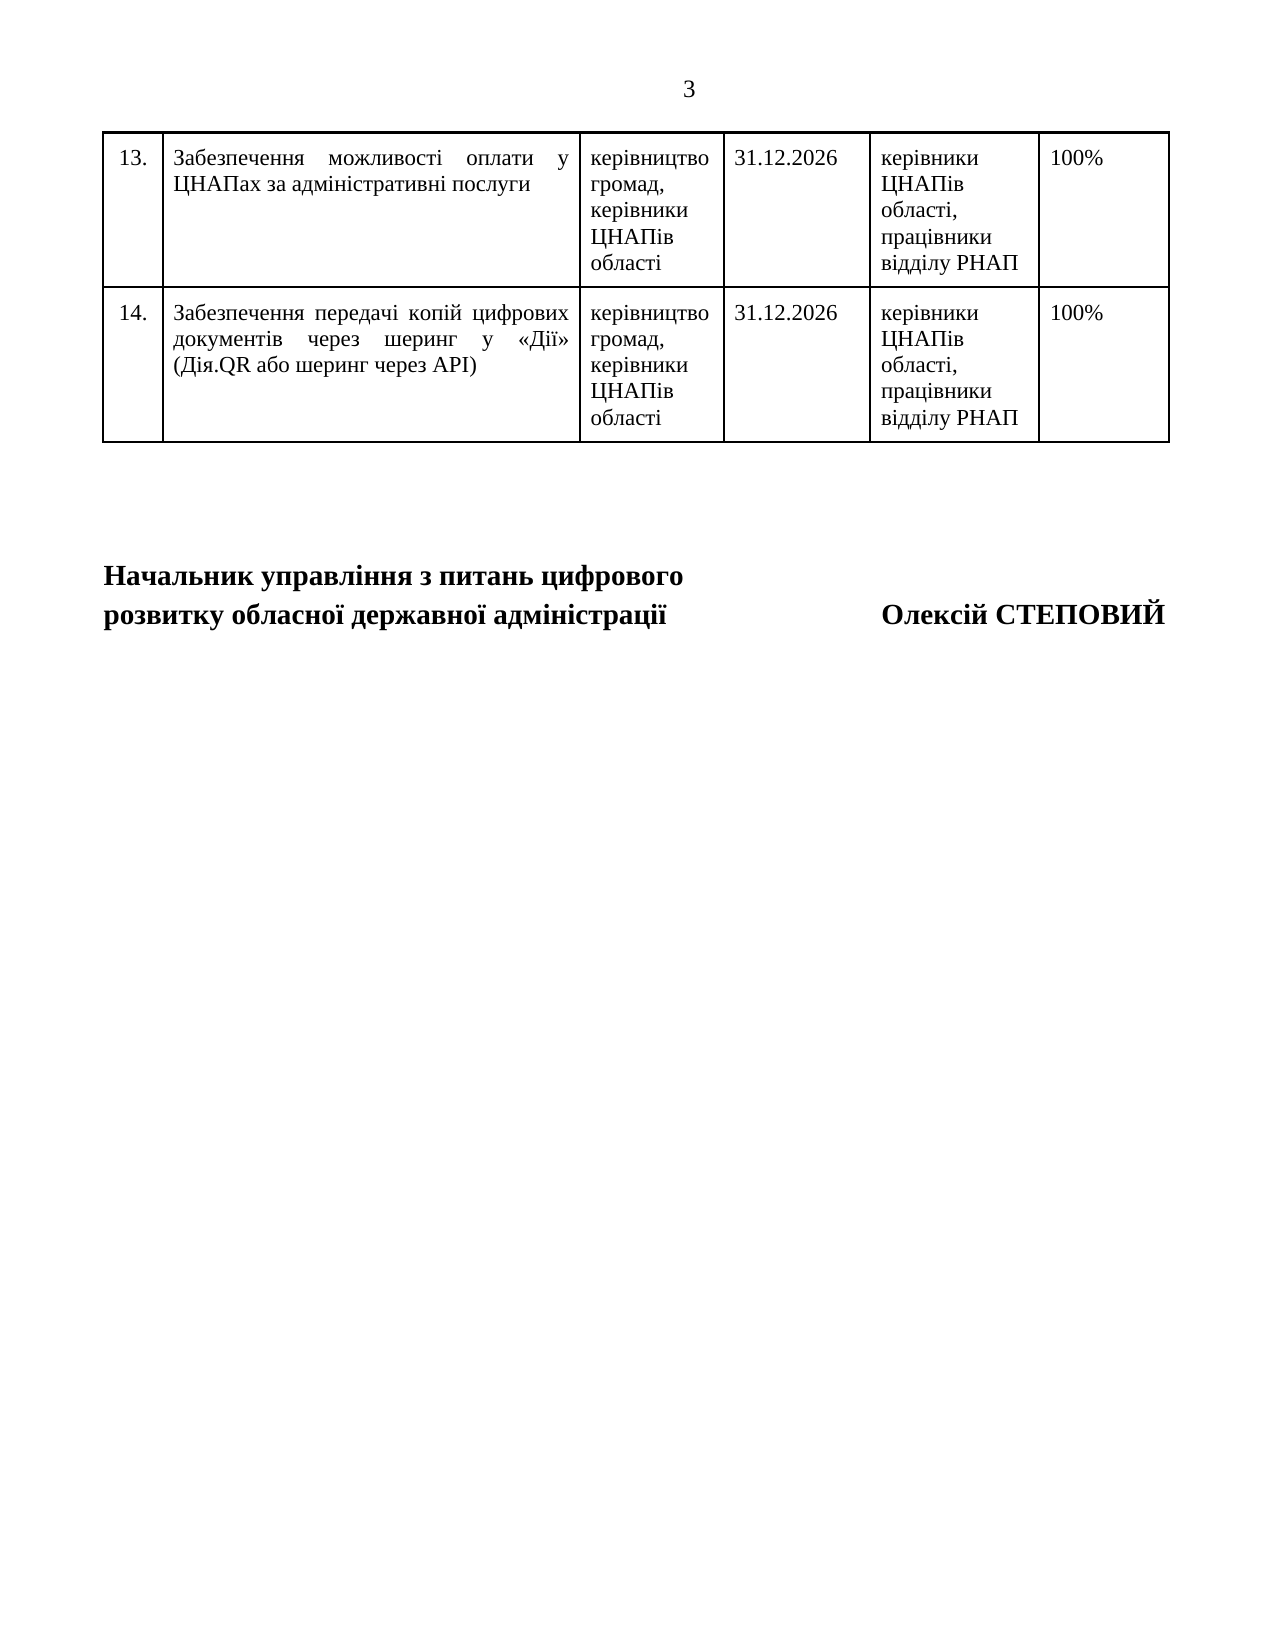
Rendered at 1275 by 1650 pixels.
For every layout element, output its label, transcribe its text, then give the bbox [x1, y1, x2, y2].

table_cell 100% [1040, 288, 1168, 441]
table_cell 100% [1040, 134, 1168, 286]
table_cell 14. [104, 288, 162, 441]
table_cell керівники ЦНАПів області, працівники відділу РНАП [871, 288, 1038, 441]
table_cell 13. [104, 134, 162, 286]
table_cell керівники ЦНАПів області, працівники відділу РНАП [871, 134, 1038, 286]
table_cell 31.12.2026 [725, 288, 869, 441]
table_cell 31.12.2026 [725, 134, 869, 286]
text Начальник управління з питань цифрового [103, 558, 1216, 592]
table_cell керівництво громад, керівники ЦНАПів області [581, 134, 723, 286]
table_cell Забезпечення можливості оплати у ЦНАПах за адміністративні послуги [164, 134, 579, 286]
table_cell Забезпечення передачі копій цифрових документів через шеринг у «Дії» (Дія.QR або шеринг через API) [164, 288, 579, 441]
table_cell керівництво громад, керівники ЦНАПів області [581, 288, 723, 441]
text розвитку обласної державної адміністрації Олексій СТЕПОВИЙ [103, 597, 1216, 631]
